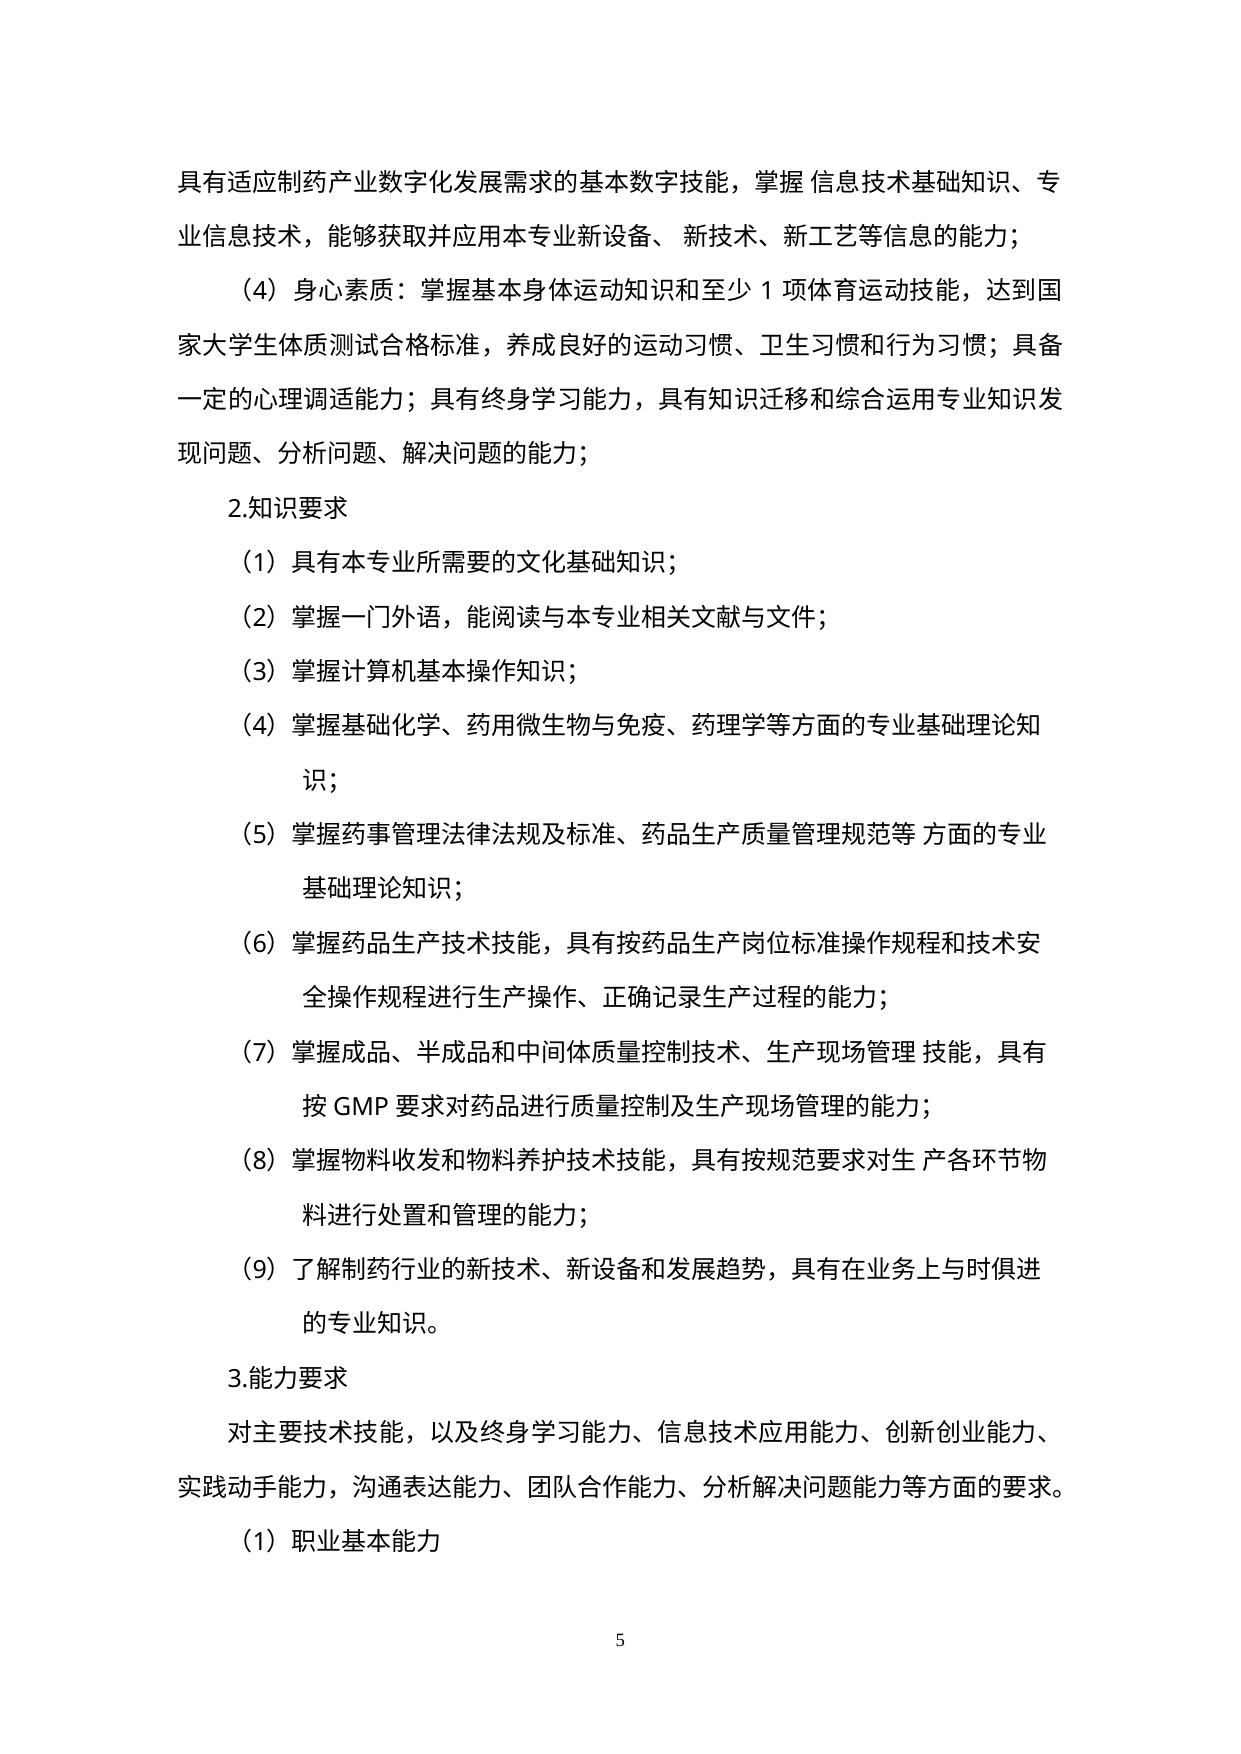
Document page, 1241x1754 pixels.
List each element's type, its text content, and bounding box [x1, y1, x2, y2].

text （6）掌握药品生产技术技能，具有按药品生产岗位标准操作规程和技术安 [177, 923, 1063, 959]
text （8）掌握物料收发和物料养护技术技能，具有按规范要求对生 产各环节物 [177, 1141, 1063, 1177]
text 的专业知识。 [177, 1304, 1063, 1340]
text 料进行处置和管理的能力； [177, 1195, 1063, 1231]
text 2.知识要求 [177, 488, 1063, 524]
text 3.能力要求 [177, 1358, 1063, 1394]
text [177, 162, 1063, 253]
text （4）身心素质：掌握基本身体运动知识和至少 1 项体育运动技能，达到国 家大学生体质测试合格标准，养成良好的运动习惯、卫生习惯和行为习惯；具备一定的心理调适能力；具有终身学习能力，具有知识迁移和综合运用专业知识发 现问题、分析问题、解决问题的能力； [177, 271, 1063, 470]
text 基础理论知识； [177, 869, 1063, 905]
text （9）了解制药行业的新技术、新设备和发展趋势，具有在业务上与时俱进 [177, 1249, 1063, 1286]
text （1）具有本专业所需要的文化基础知识； [177, 543, 1063, 579]
text （3）掌握计算机基本操作知识； [177, 651, 1063, 688]
text （5）掌握药事管理法律法规及标准、药品生产质量管理规范等 方面的专业 [177, 814, 1063, 851]
text 全操作规程进行生产操作、正确记录生产过程的能力； [177, 978, 1063, 1014]
text （1）职业基本能力 [177, 1521, 1063, 1558]
text （7）掌握成品、半成品和中间体质量控制技术、生产现场管理 技能，具有 [177, 1032, 1063, 1068]
text 识； [177, 760, 1063, 796]
text （2）掌握一门外语，能阅读与本专业相关文献与文件； [177, 597, 1063, 633]
text （4）掌握基础化学、药用微生物与免疫、药理学等方面的专业基础理论知 [177, 706, 1063, 742]
text 按 GMP 要求对药品进行质量控制及生产现场管理的能力； [177, 1086, 1063, 1123]
text 对主要技术技能，以及终身学习能力、信息技术应用能力、创新创业能力、实践动手能力，沟通表达能力、团队合作能力、分析解决问题能力等方面的要求。 [177, 1413, 1063, 1503]
